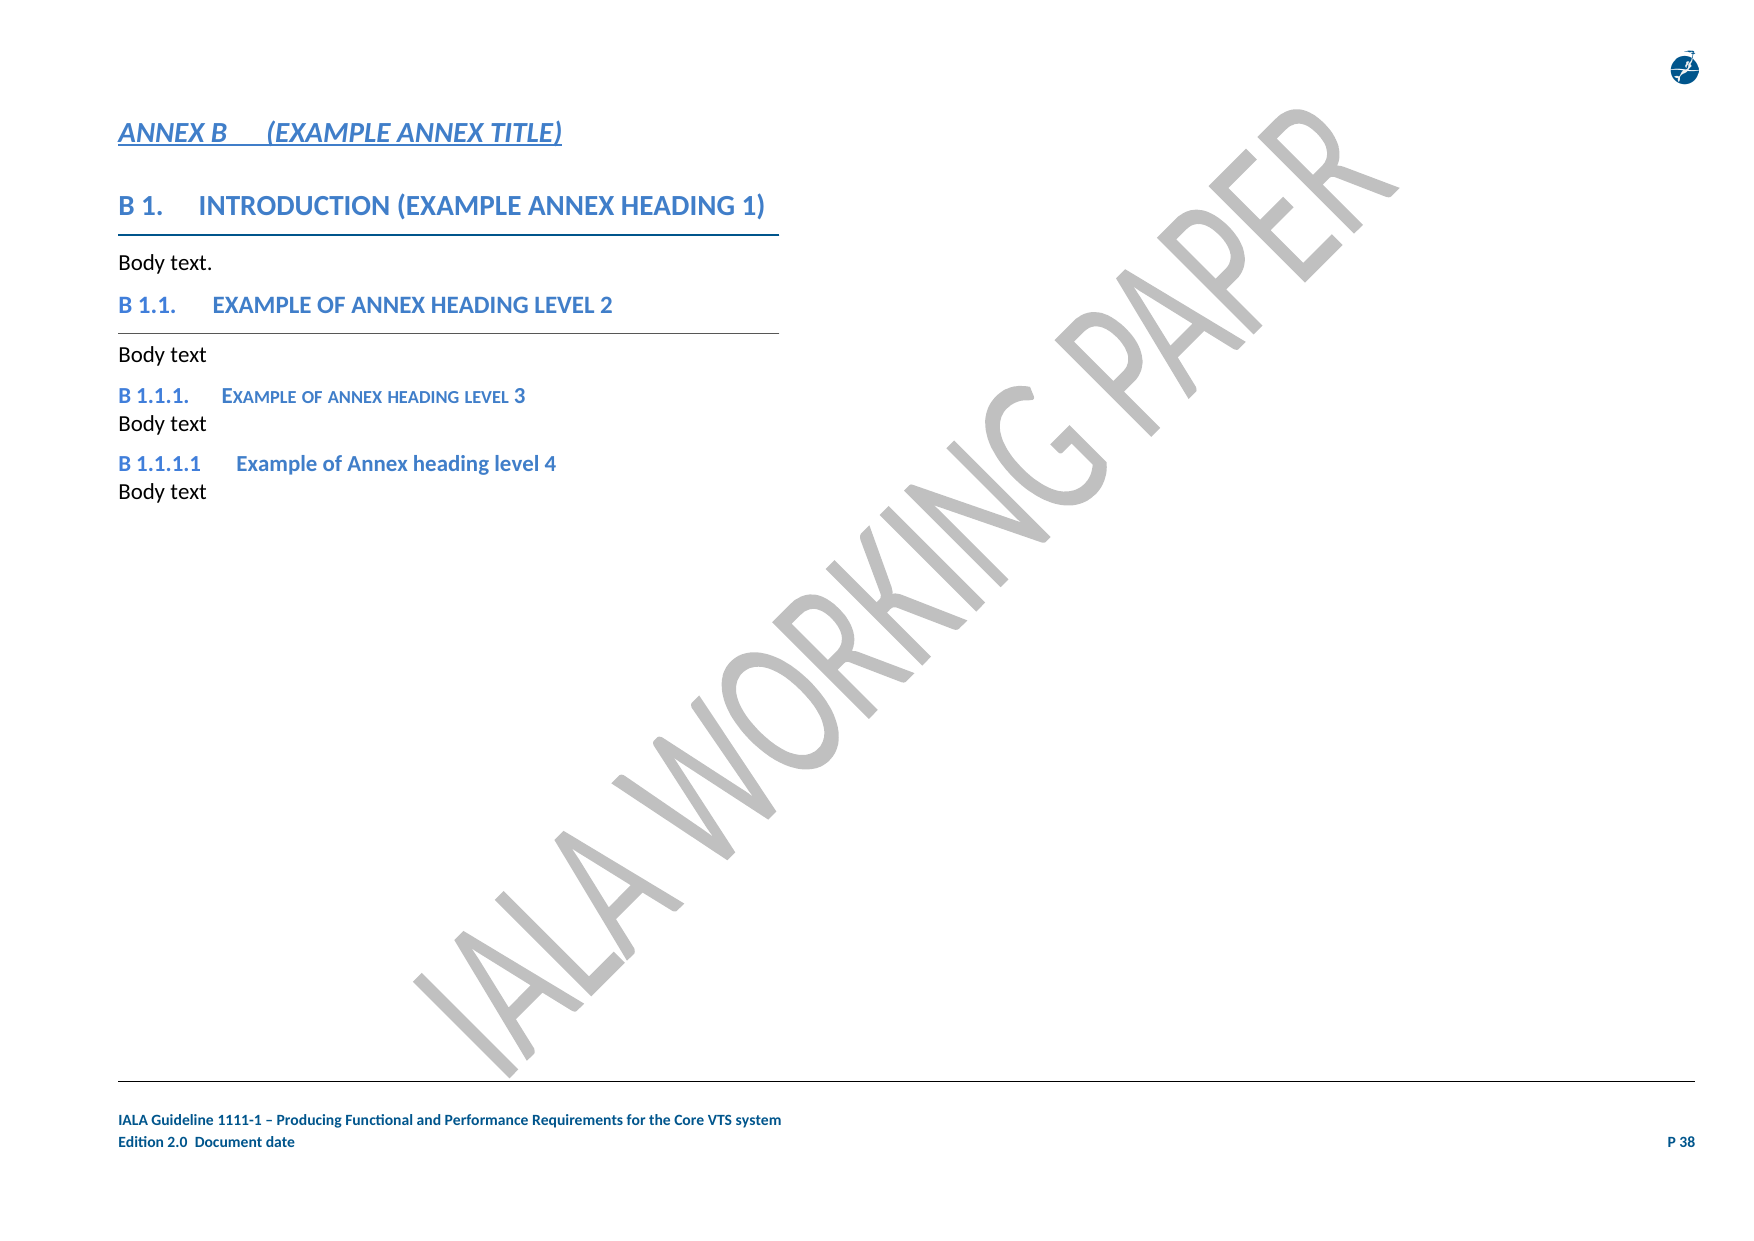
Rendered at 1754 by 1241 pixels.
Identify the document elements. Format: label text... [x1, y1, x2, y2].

text (EXAMPLE ANNEX TITLE) [118, 114, 1695, 149]
text Example of Annex heading level 4 [118, 449, 1695, 477]
picture [1639, 0, 1754, 119]
text Example of annex heading level 3 [118, 381, 1695, 409]
text Body text [118, 477, 1695, 505]
text Introduction (Example Annex Heading 1) [118, 187, 1695, 222]
text Body text [118, 409, 1695, 437]
text Body text. [118, 248, 1695, 276]
text Example of ANNEX HEADING Level 2 [118, 289, 1695, 319]
text Body text [118, 340, 1695, 368]
